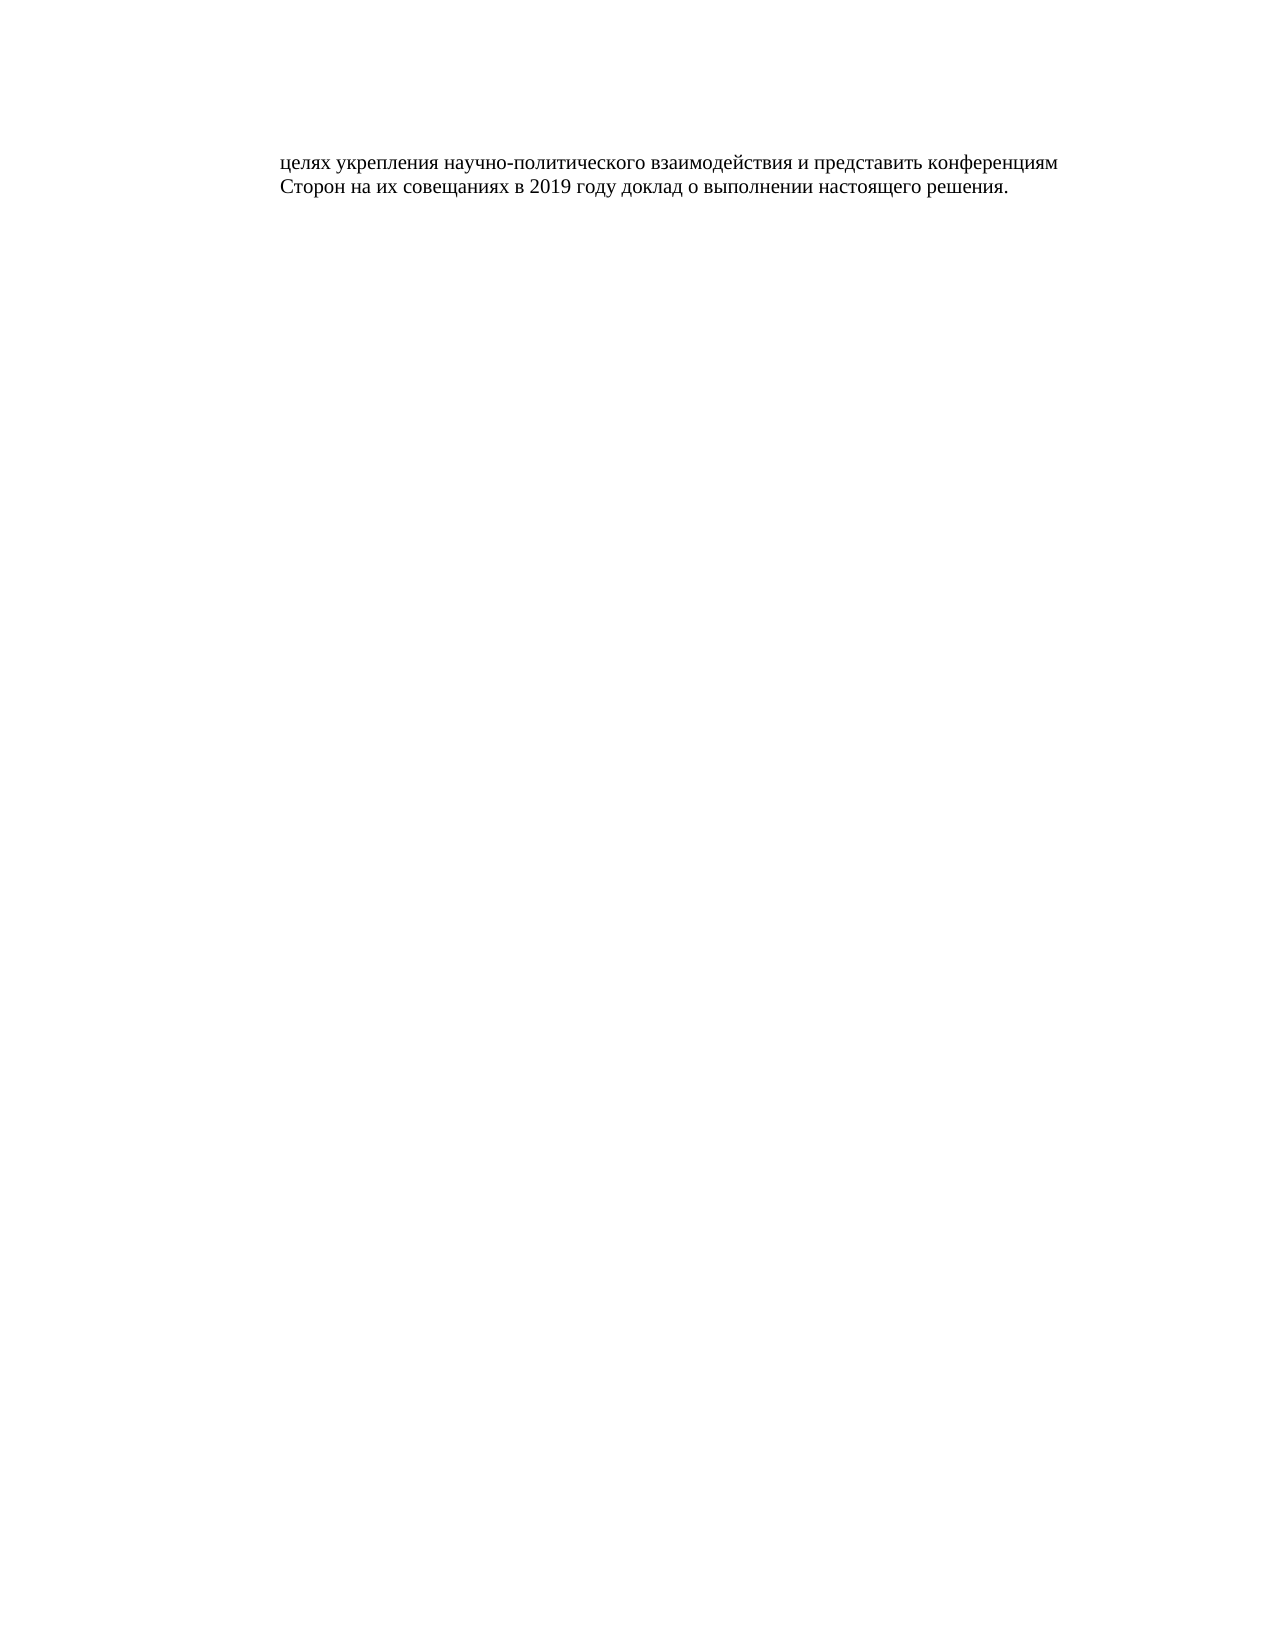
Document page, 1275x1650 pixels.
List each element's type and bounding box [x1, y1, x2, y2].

text [280, 150, 1125, 198]
